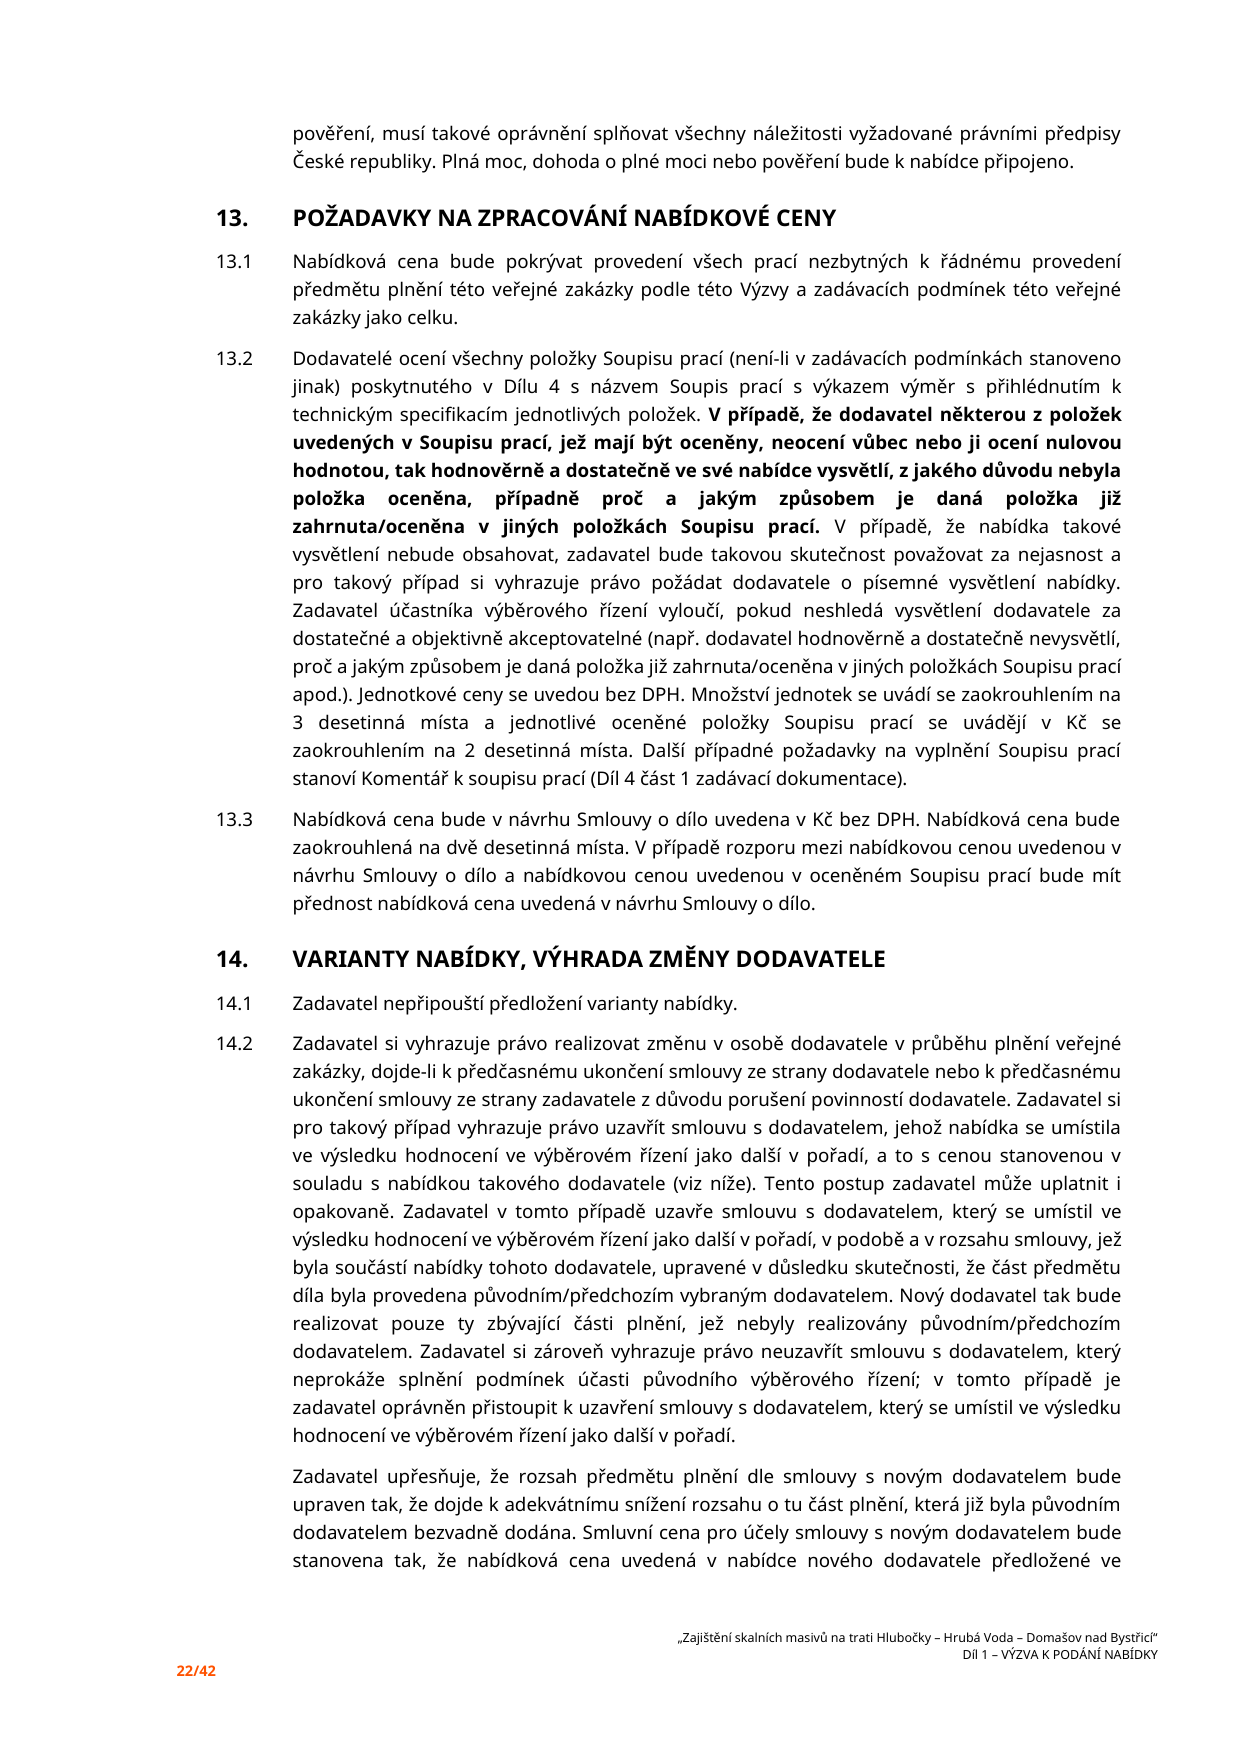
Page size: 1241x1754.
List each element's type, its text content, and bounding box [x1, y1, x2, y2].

text Zadavatel nepřipouští předložení varianty nabídky. [216, 990, 1122, 1015]
text Dodavatelé ocení všechny položky Soupisu prací (není-li v zadávacích podmínkách stanoveno jinak) poskytnutého v Dílu 4 s názvem Soupis prací s výkazem výměr s přihlédnutím k technickým specifikacím jednotlivých položek. V případě, že dodavatel některou z položek uvedených v Soupisu prací, jež mají být oceněny, neocení vůbec nebo ji ocení nulovou hodnotou, tak hodnověrně a dostatečně ve své nabídce vysvětlí, z jakého důvodu nebyla položka oceněna, případně proč a jakým způsobem je daná položka již zahrnuta/oceněna v jiných položkách Soupisu prací. V případě, že nabídka takové vysvětlení nebude obsahovat, zadavatel bude takovou skutečnost považovat za nejasnost a pro takový případ si vyhrazuje právo požádat dodavatele o písemné vysvětlení nabídky. Zadavatel účastníka výběrového řízení vyloučí, pokud neshledá vysvětlení dodavatele za dostatečné a objektivně akceptovatelné (např. dodavatel hodnověrně a dostatečně nevysvětlí, proč a jakým způsobem je daná položka již zahrnuta/oceněna v jiných položkách Soupisu prací apod.). Jednotkové ceny se uvedou bez DPH. Množství jednotek se uvádí se zaokrouhlením na 3 desetinná místa a jednotlivé oceněné položky Soupisu prací se uvádějí v Kč se zaokrouhlením na 2 desetinná místa. Další případné požadavky na vyplnění Soupisu prací stanoví Komentář k soupisu prací (Díl 4 část 1 zadávací dokumentace). [216, 345, 1122, 791]
text Zadavatel si vyhrazuje právo realizovat změnu v osobě dodavatele v průběhu plnění veřejné zakázky, dojde-li k předčasnému ukončení smlouvy ze strany dodavatele nebo k předčasnému ukončení smlouvy ze strany zadavatele z důvodu porušení povinností dodavatele. Zadavatel si pro takový případ vyhrazuje právo uzavřít smlouvu s dodavatelem, jehož nabídka se umístila ve výsledku hodnocení ve výběrovém řízení jako další v pořadí, a to s cenou stanovenou v souladu s nabídkou takového dodavatele (viz níže). Tento postup zadavatel může uplatnit i opakovaně. Zadavatel v tomto případě uzavře smlouvu s dodavatelem, který se umístil ve výsledku hodnocení ve výběrovém řízení jako další v pořadí, v podobě a v rozsahu smlouvy, jež byla součástí nabídky tohoto dodavatele, upravené v důsledku skutečnosti, že část předmětu díla byla provedena původním/předchozím vybraným dodavatelem. Nový dodavatel tak bude realizovat pouze ty zbývající části plnění, jež nebyly realizovány původním/předchozím dodavatelem. Zadavatel si zároveň vyhrazuje právo neuzavřít smlouvu s dodavatelem, který neprokáže splnění podmínek účasti původního výběrového řízení; v tomto případě je zadavatel oprávněn přistoupit k uzavření smlouvy s dodavatelem, který se umístil ve výsledku hodnocení ve výběrovém řízení jako další v pořadí. [216, 1030, 1122, 1448]
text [216, 121, 1122, 174]
text POŽADAVKY NA ZPRACOVÁNÍ NABÍDKOVÉ CENY [216, 202, 1122, 233]
text VARIANTY NABÍDKY, VÝHRADA ZMĚNY DODAVATELE [216, 943, 1122, 974]
text Nabídková cena bude pokrývat provedení všech prací nezbytných k řádnému provedení předmětu plnění této veřejné zakázky podle této Výzvy a zadávacích podmínek této veřejné zakázky jako celku. [216, 248, 1122, 330]
text Nabídková cena bude v návrhu Smlouvy o dílo uvedena v Kč bez DPH. Nabídková cena bude zaokrouhlená na dvě desetinná místa. V případě rozporu mezi nabídkovou cenou uvedenou v návrhu Smlouvy o dílo a nabídkovou cenou uvedenou v oceněném Soupisu prací bude mít přednost nabídková cena uvedená v návrhu Smlouvy o dílo. [216, 806, 1122, 916]
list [292, 1463, 1122, 1573]
